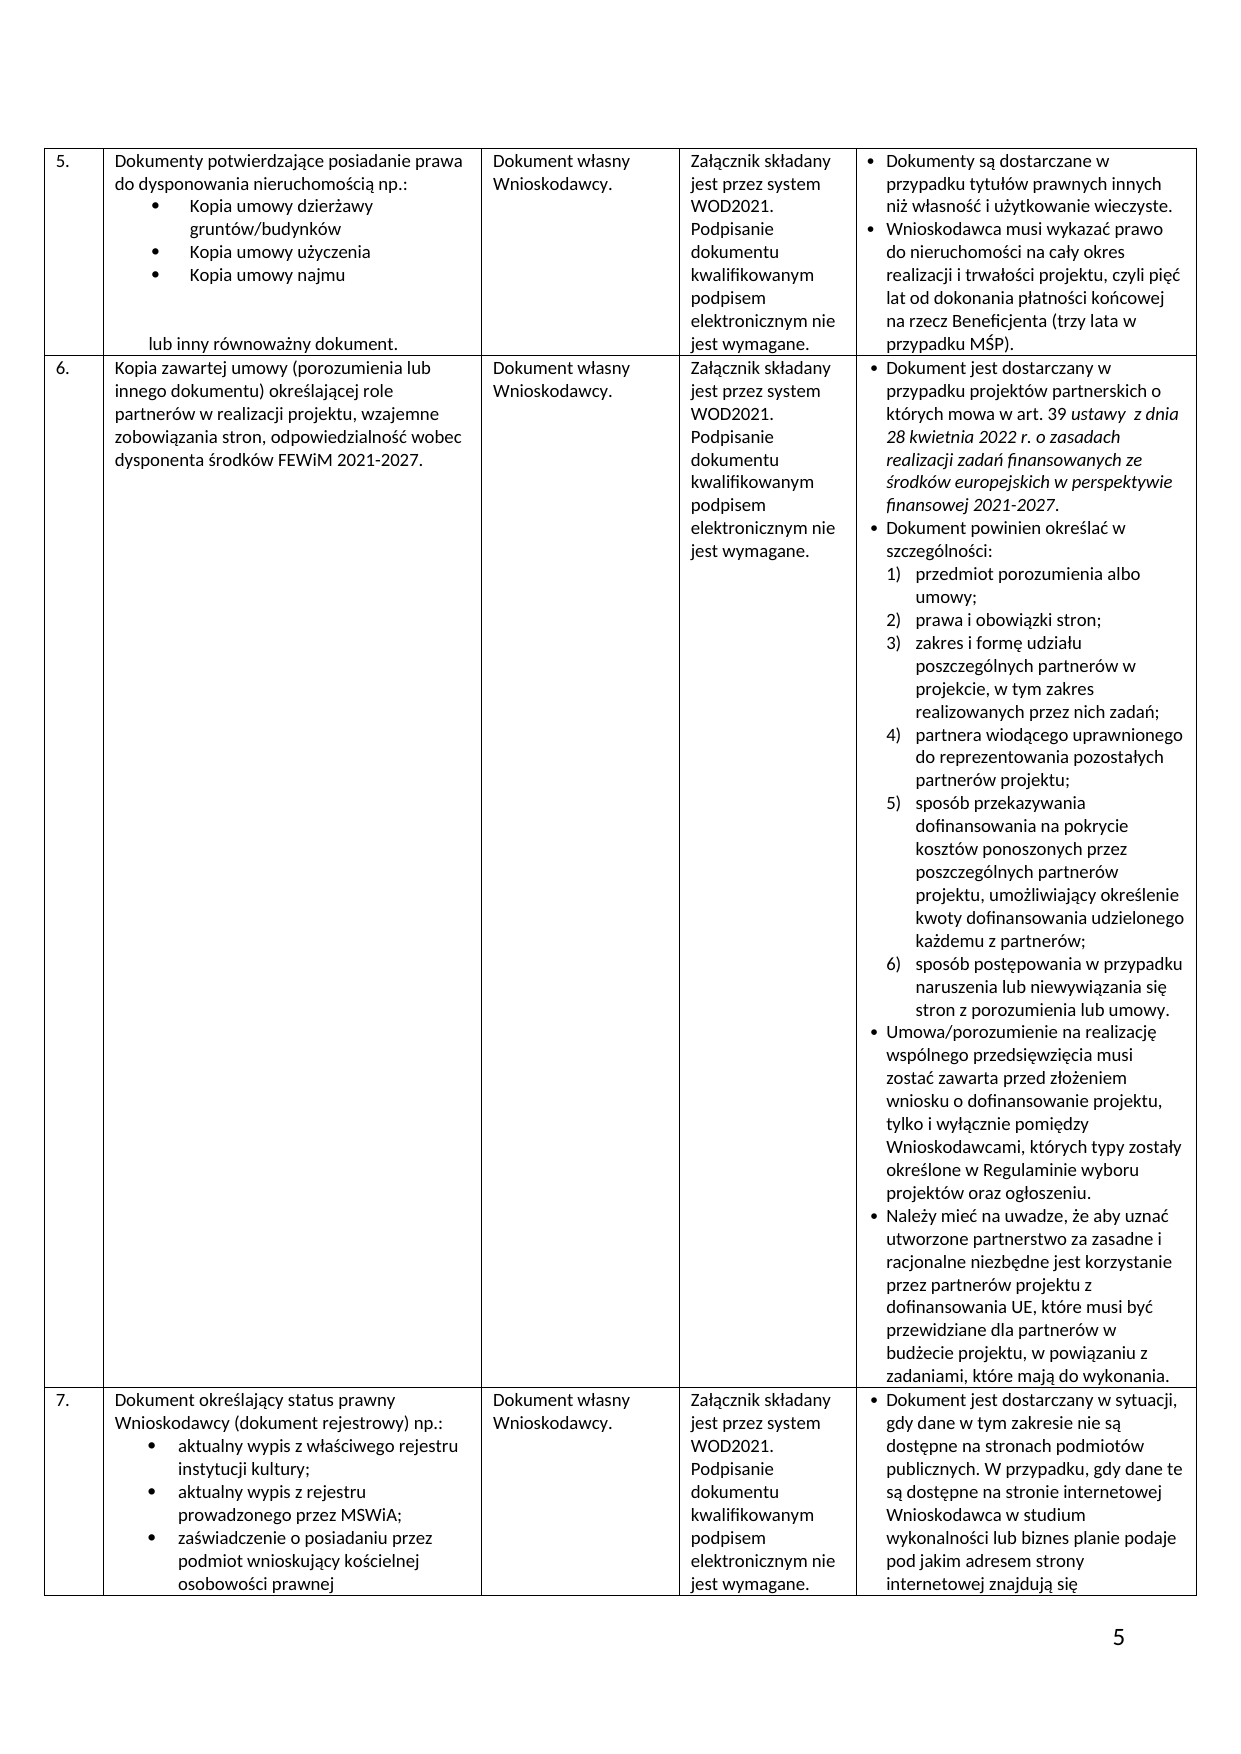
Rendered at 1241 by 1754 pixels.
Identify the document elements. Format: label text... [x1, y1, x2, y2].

table_cell Dokument jest dostarczany w przypadku projektów partnerskich o których mowa w art. 39 ustawy z dnia 28 kwietnia 2022 r. o zasadach realizacji zadań finansowanych ze środków europejskich w perspektywie finansowej 2021-2027. Dokument powinien określać w szczególności: przedmiot porozumienia albo umowy; prawa i obowiązki stron; zakres i formę udziału poszczególnych partnerów w projekcie, w tym zakres realizowanych przez nich zadań; partnera wiodącego uprawnionego do reprezentowania pozostałych partnerów projektu; sposób przekazywania dofinansowania na pokrycie kosztów ponoszonych przez poszczególnych partnerów projektu, umożliwiający określenie kwoty dofinansowania udzielonego każdemu z partnerów; sposób postępowania w przypadku naruszenia lub niewywiązania się stron z porozumienia lub umowy. Umowa/porozumienie na realizację wspólnego przedsięwzięcia musi zostać zawarta przed złożeniem wniosku o dofinansowanie projektu, tylko i wyłącznie pomiędzy Wnioskodawcami, których typy zostały określone w Regulaminie wyboru projektów oraz ogłoszeniu. Należy mieć na uwadze, że aby uznać utworzone partnerstwo za zasadne i racjonalne niezbędne jest korzystanie przez partnerów projektu z dofinansowania UE, które musi być przewidziane dla partnerów w budżecie projektu, w powiązaniu z zadaniami, które mają do wykonania. [857, 356, 1196, 1387]
table_cell Załącznik składany jest przez system WOD2021. Podpisanie dokumentu kwalifikowanym podpisem elektronicznym nie jest wymagane. [680, 356, 856, 1387]
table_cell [680, 1388, 856, 1594]
table_cell Dokument własny Wnioskodawcy. [482, 149, 679, 355]
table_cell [104, 1388, 481, 1594]
table_cell 5. [45, 149, 103, 355]
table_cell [680, 149, 856, 355]
table_cell Dokumenty są dostarczane w przypadku tytułów prawnych innych niż własność i użytkowanie wieczyste. Wnioskodawca musi wykazać prawo do nieruchomości na cały okres realizacji i trwałości projektu, czyli pięć lat od dokonania płatności końcowej na rzecz Beneficjenta (trzy lata w przypadku MŚP). [857, 149, 1196, 355]
table_cell Dokument własny Wnioskodawcy. [482, 356, 679, 1387]
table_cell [857, 1388, 1196, 1594]
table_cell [482, 1388, 679, 1594]
table_cell Kopia zawartej umowy (porozumienia lub innego dokumentu) określającej role partnerów w realizacji projektu, wzajemne zobowiązania stron, odpowiedzialność wobec dysponenta środków FEWiM 2021-2027. [104, 356, 481, 1387]
table_cell 6. [45, 356, 103, 1387]
table_cell 7. [45, 1388, 103, 1594]
table_cell Dokumenty potwierdzające posiadanie prawa do dysponowania nieruchomością np.: Kopia umowy dzierżawy gruntów/budynków Kopia umowy użyczenia Kopia umowy najmu lub inny równoważny dokument. [104, 149, 481, 355]
